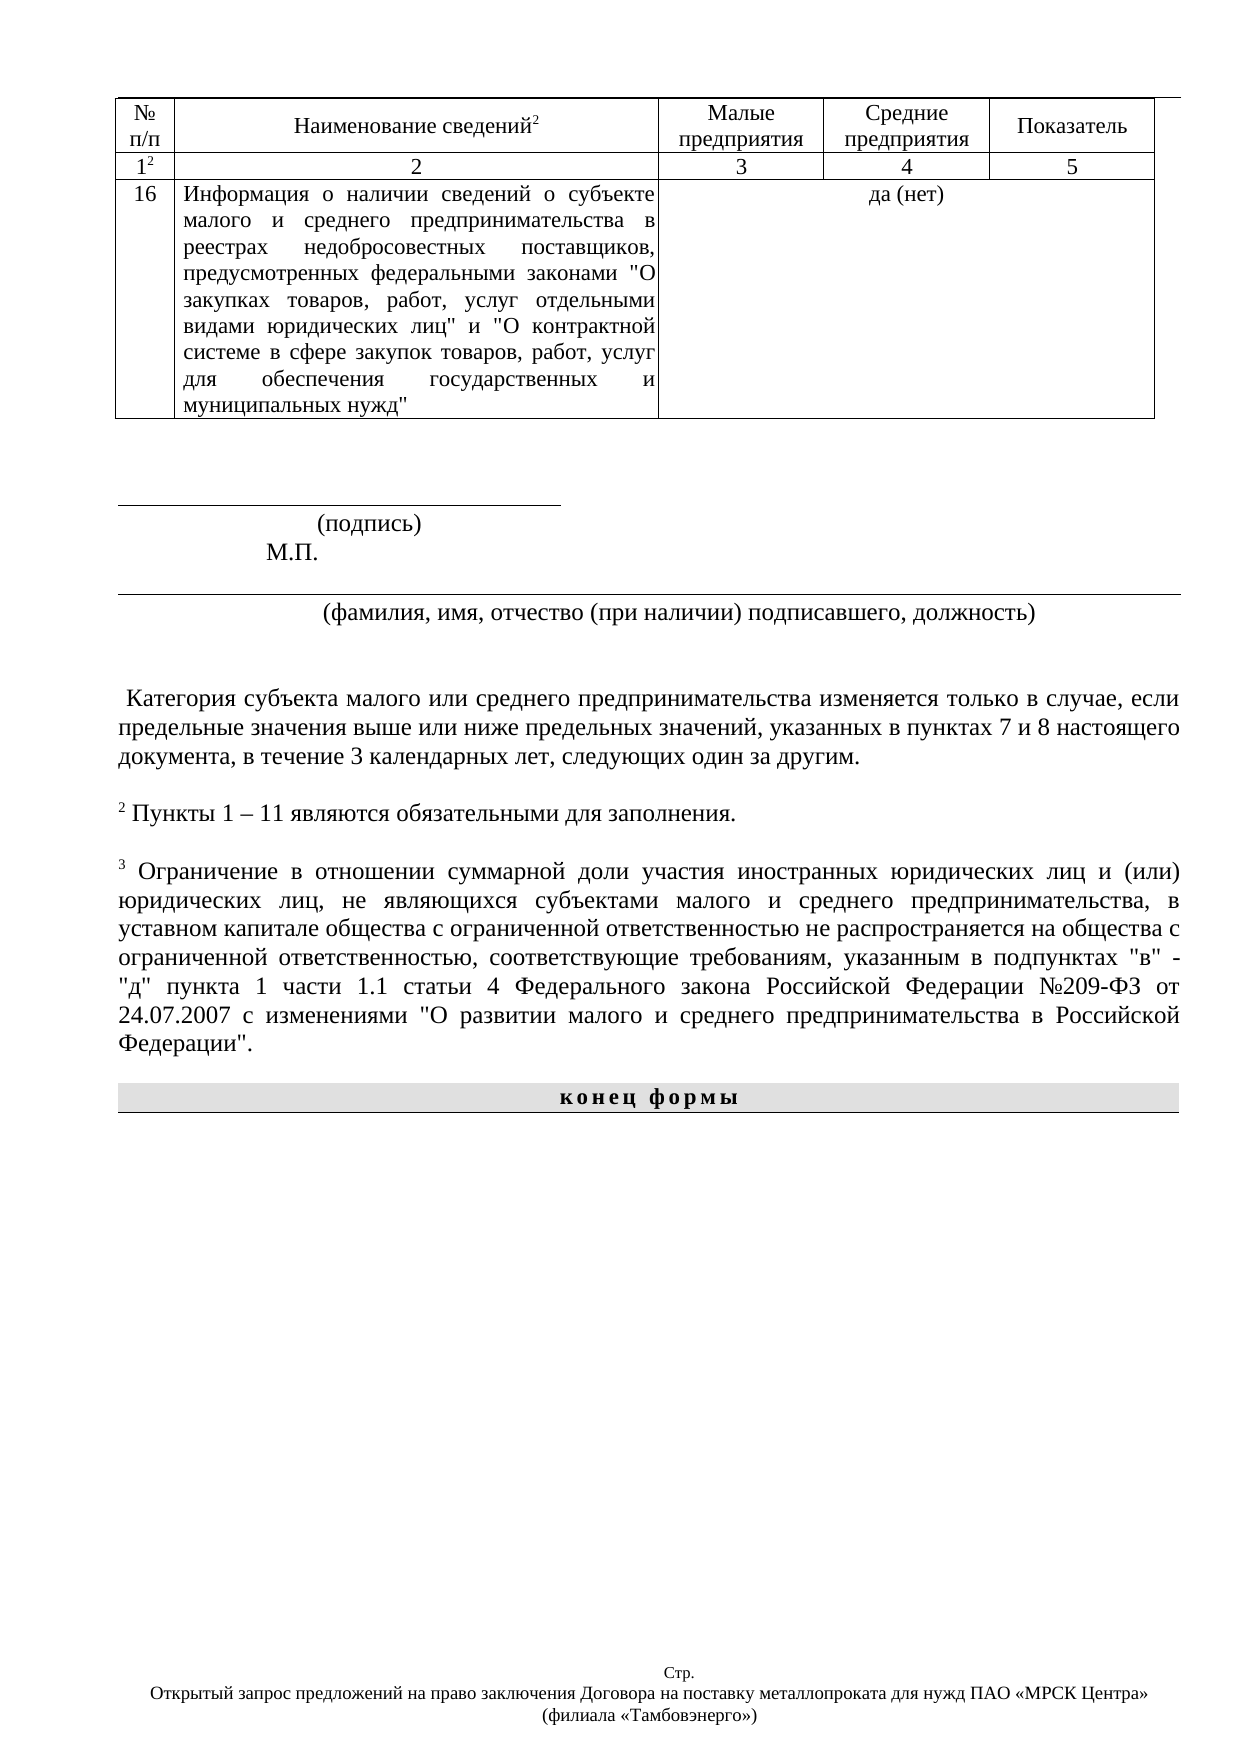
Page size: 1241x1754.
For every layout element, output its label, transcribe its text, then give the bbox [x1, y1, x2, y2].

table_header Показатель [990, 99, 1154, 152]
table_header Наименование сведений2 [175, 99, 658, 152]
table_header Средние предприятия [824, 99, 989, 152]
table_cell 16 [116, 180, 174, 417]
text конец формы [118, 1083, 1179, 1112]
table_cell 4 [824, 153, 989, 179]
table_cell 2 [175, 153, 658, 179]
table_cell Информация о наличии сведений о субъекте малого и среднего предпринимательства в реестрах недобросовестных поставщиков, предусмотренных федеральными законами "О закупках товаров, работ, услуг отдельными видами юридических лиц" и "О контрактной системе в сфере закупок товаров, работ, услуг для обеспечения государственных и муниципальных нужд" [175, 180, 658, 417]
text (фамилия, имя, отчество (при наличии) подписавшего, должность) [118, 595, 1181, 626]
table_cell 5 [990, 153, 1154, 179]
table_header Малые предприятия [659, 99, 823, 152]
text (подпись) [118, 506, 561, 537]
table_cell да (нет) [659, 180, 1154, 417]
table_cell 3 [659, 153, 823, 179]
table_header № п/п [116, 99, 174, 152]
table_cell 12 [116, 153, 174, 179]
text 3 Ограничение в отношении суммарной доли участия иностранных юридических лиц и (или) юридических лиц, не являющихся субъектами малого и среднего предпринимательства, в уставном капитале общества с ограниченной ответственностью не распространяется на общества с ограниченной ответственностью, соответствующие требованиям, указанным в подпунктах "в" - "д" пункта 1 части 1.1 статьи 4 Федерального закона Российской Федерации №209-ФЗ от 24.07.2007 с изменениями "О развитии малого и среднего предпринимательства в Российской Федерации". [118, 856, 1181, 1057]
text Категория субъекта малого или среднего предпринимательства изменяется только в случае, если предельные значения выше или ниже предельных значений, указанных в пунктах 7 и 8 настоящего документа, в течение 3 календарных лет, следующих один за другим. [118, 683, 1181, 770]
text 2 Пункты 1 – 11 являются обязательными для заполнения. [118, 798, 1181, 827]
text М.П. [207, 537, 1181, 565]
